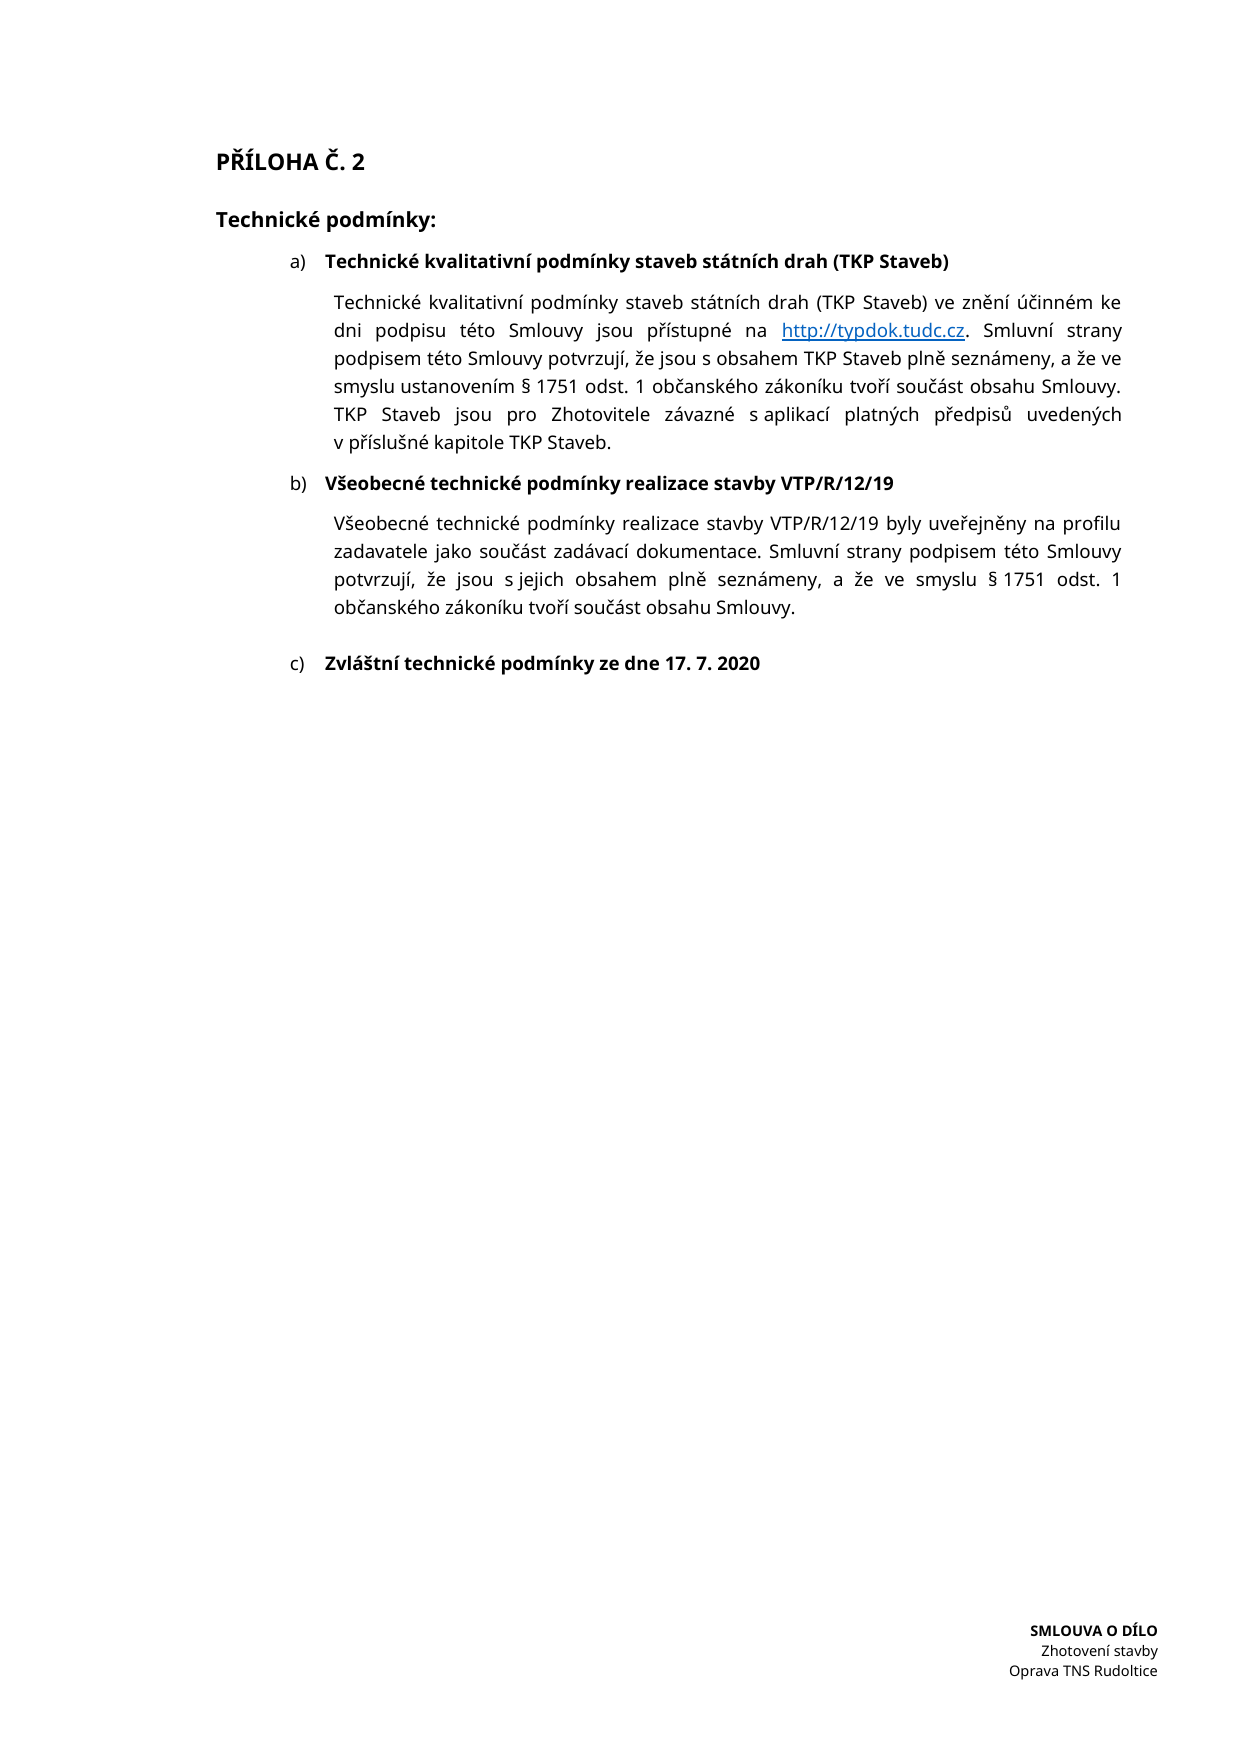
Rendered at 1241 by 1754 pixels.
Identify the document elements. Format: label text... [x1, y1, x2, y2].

text Technické podmínky: [216, 205, 1122, 233]
text Příloha č. 2 [216, 146, 1122, 177]
list Všeobecné technické podmínky realizace stavby VTP/R/12/19 [289, 470, 1122, 495]
list Zvláštní technické podmínky ze dne 17. 7. 2020 [289, 651, 1122, 676]
list Všeobecné technické podmínky realizace stavby VTP/R/12/19 byly uveřejněny na profilu zadavatele jako součást zadávací dokumentace. Smluvní strany podpisem této Smlouvy potvrzují, že jsou s jejich obsahem plně seznámeny, a že ve smyslu § 1751 odst. 1 občanského zákoníku tvoří součást obsahu Smlouvy. [334, 510, 1122, 620]
text Technické kvalitativní podmínky staveb státních drah (TKP Staveb) ve znění účinném ke dni podpisu této Smlouvy jsou přístupné na http://typdok.tudc.cz. Smluvní strany podpisem této Smlouvy potvrzují, že jsou s obsahem TKP Staveb plně seznámeny, a že ve smyslu ustanovením § 1751 odst. 1 občanského zákoníku tvoří součást obsahu Smlouvy. TKP Staveb jsou pro Zhotovitele závazné s aplikací platných předpisů uvedených v příslušné kapitole TKP Staveb. [334, 289, 1122, 455]
list Technické kvalitativní podmínky staveb státních drah (TKP Staveb) [289, 249, 1122, 274]
